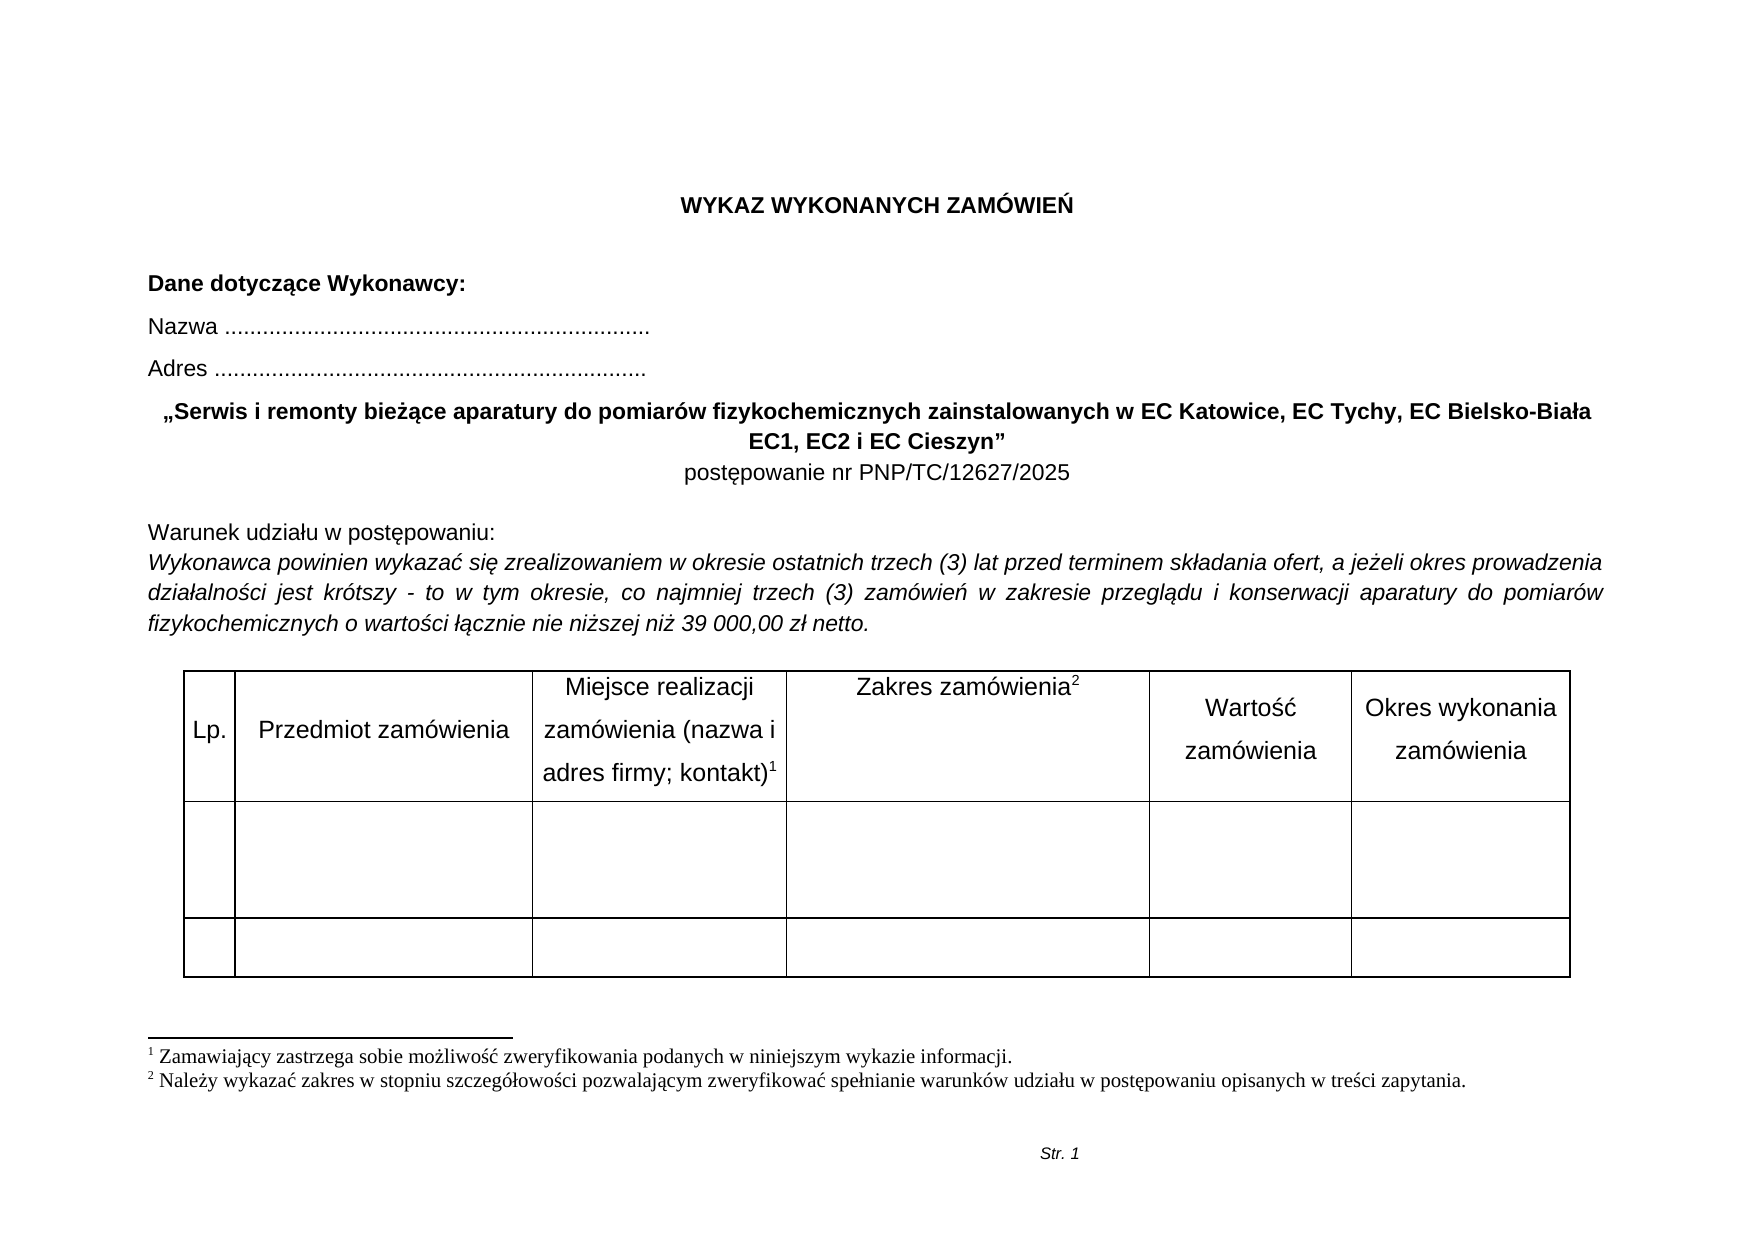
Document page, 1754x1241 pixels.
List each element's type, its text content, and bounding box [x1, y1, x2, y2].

table_cell [185, 919, 234, 976]
table_header Zakres zamówienia [787, 672, 1149, 801]
table_header Wartość zamówienia [1150, 672, 1351, 801]
table_cell [1150, 919, 1351, 976]
text Warunek udziału w postępowaniu: [148, 519, 1606, 545]
table_cell [533, 919, 786, 976]
text „Serwis i remonty bieżące aparatury do pomiarów fizykochemicznych zainstalowanych w EC Katowice, EC Tychy, EC Bielsko-Biała EC1, EC2 i EC Cieszyn” [148, 398, 1606, 455]
table_cell [787, 802, 1149, 917]
text postępowanie nr PNP/TC/12627/2025 [148, 458, 1606, 485]
text Nazwa ................................................................... [148, 313, 1606, 339]
table_cell [1352, 802, 1569, 917]
table_header Lp. [185, 672, 234, 801]
table_header Okres wykonania zamówienia [1352, 672, 1569, 801]
table_cell [185, 802, 234, 917]
text Wykonawca powinien wykazać się zrealizowaniem w okresie ostatnich trzech (3) lat przed terminem składania ofert, a jeżeli okres prowadzenia działalności jest krótszy - to w tym okresie, co najmniej trzech (3) zamówień w zakresie przeglądu i konserwacji aparatury do pomiarów fizykochemicznych o wartości łącznie nie niższej niż 39 000,00 zł netto. [148, 549, 1606, 636]
text Dane dotyczące Wykonawcy: [148, 270, 1606, 296]
text WYKAZ wykonanych Zamówień [148, 192, 1606, 219]
table_header Przedmiot zamówienia [236, 672, 532, 801]
table_cell [1150, 802, 1351, 917]
table_cell [236, 802, 532, 917]
table_cell [787, 919, 1149, 976]
table_cell [1352, 919, 1569, 976]
table_cell [236, 919, 532, 976]
table_header Miejsce realizacji zamówienia (nazwa i adres firmy; kontakt) [533, 672, 786, 801]
table_cell [533, 802, 786, 917]
text Adres .................................................................... [148, 355, 1606, 382]
